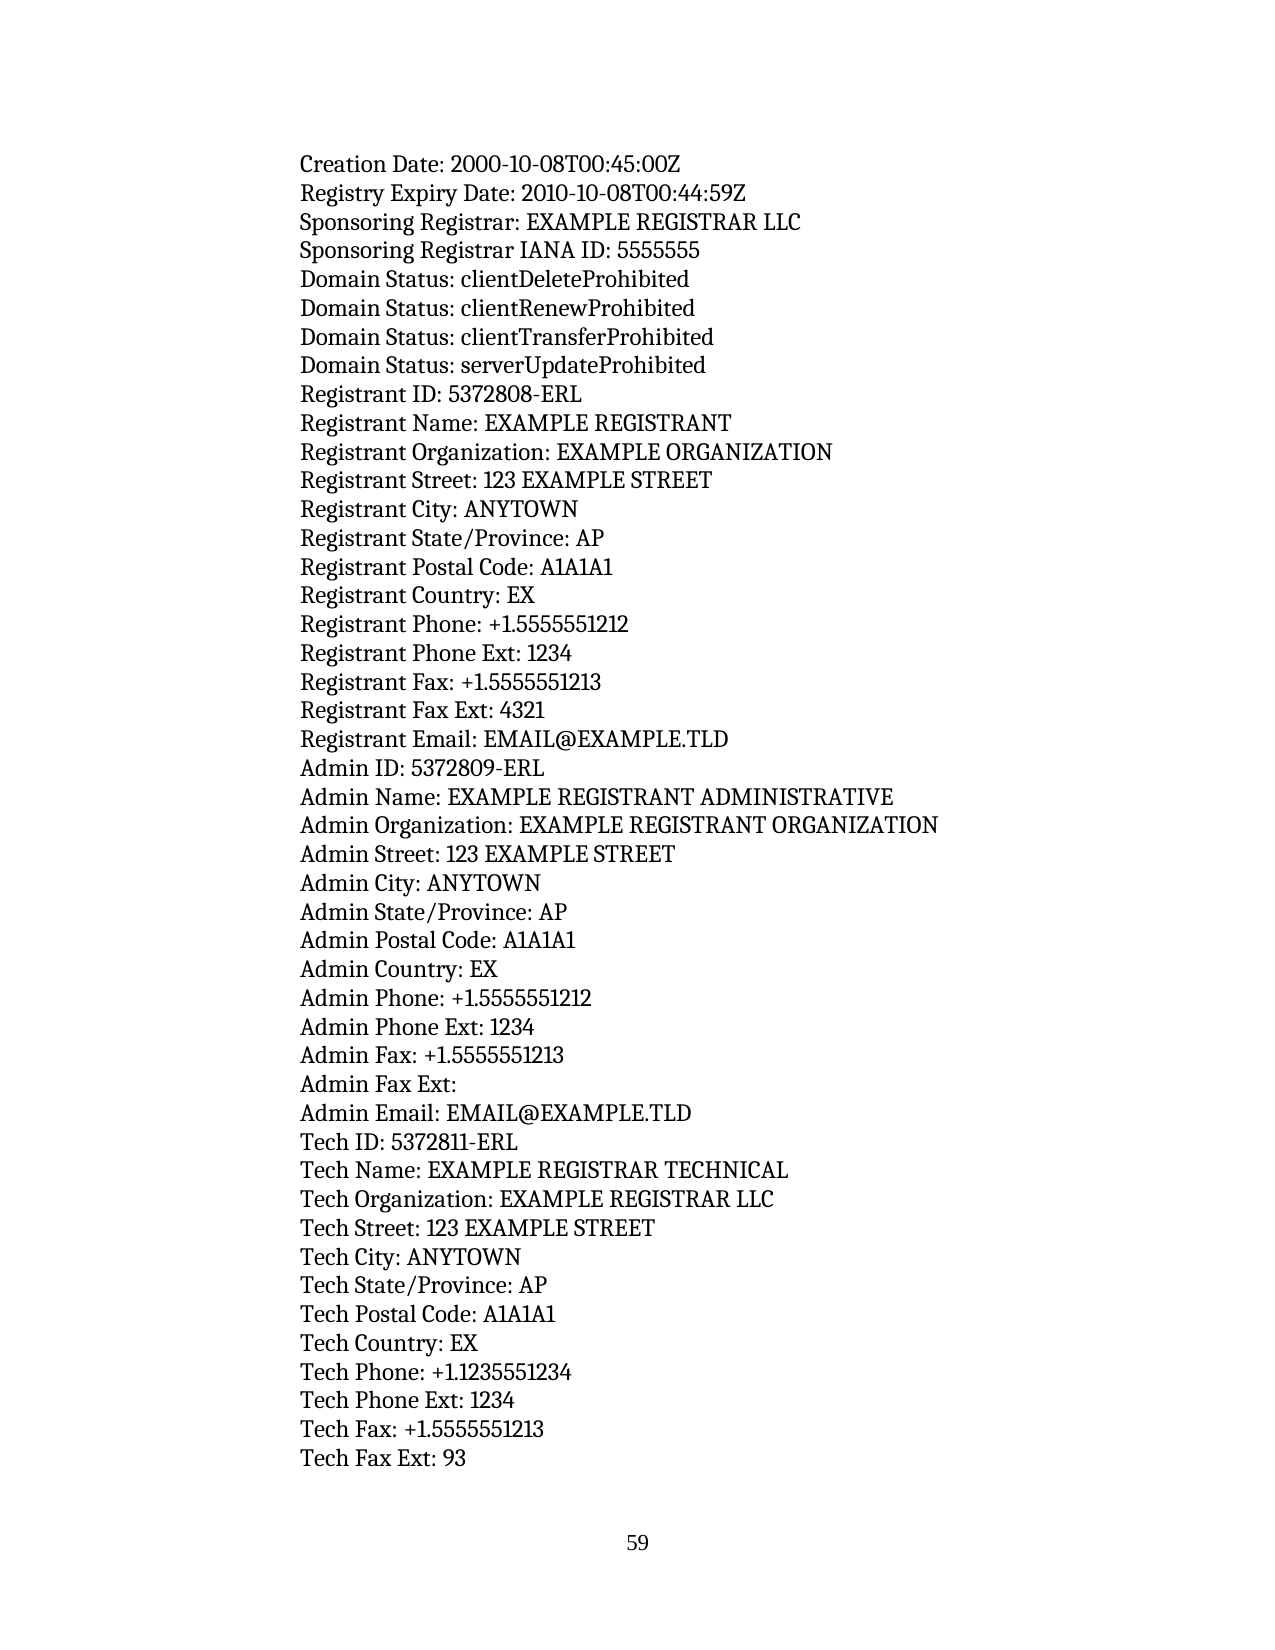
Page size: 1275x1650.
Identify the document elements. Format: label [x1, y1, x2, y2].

text [300, 150, 1125, 1472]
